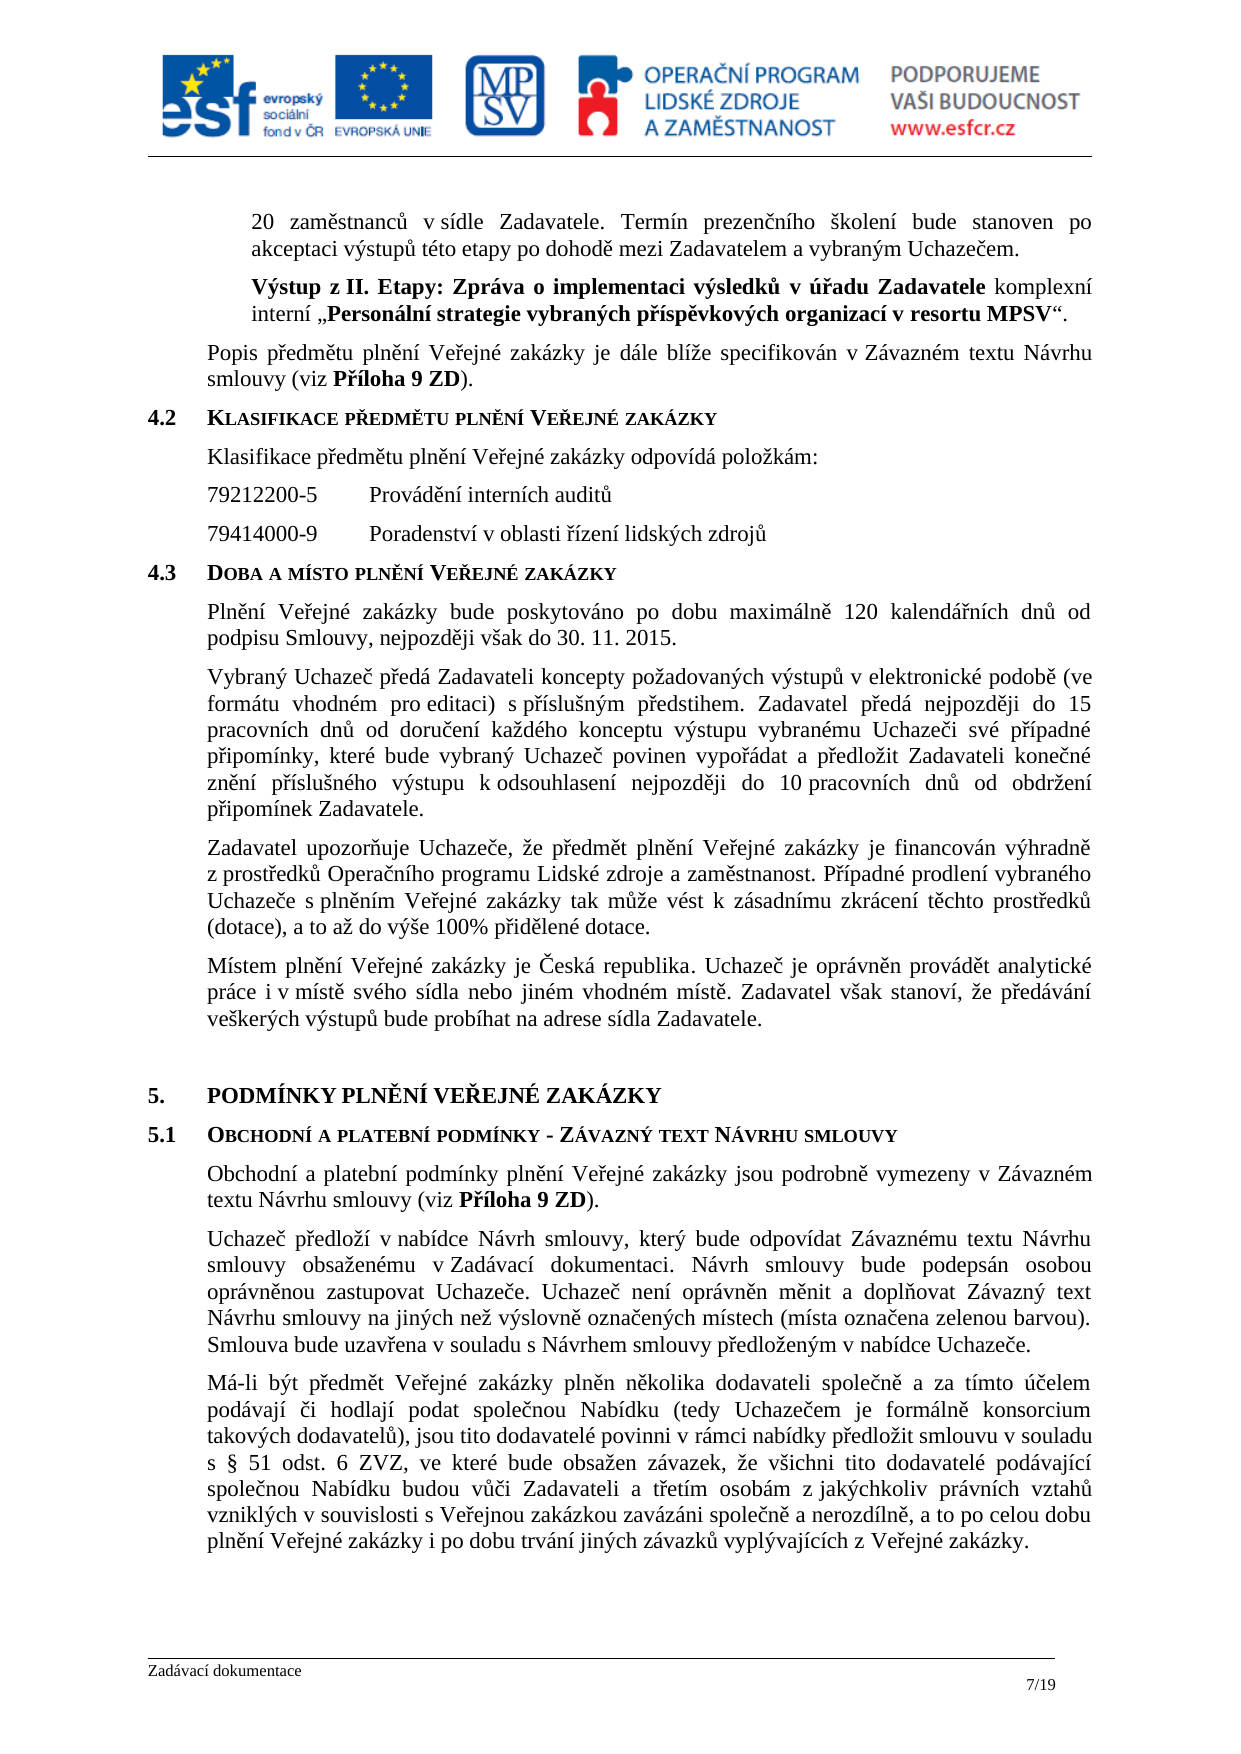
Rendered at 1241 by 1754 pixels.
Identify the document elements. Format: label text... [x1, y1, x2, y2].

text Zadavatel upozorňuje Uchazeče, že předmět plnění Veřejné zakázky je financován výhradně z prostředků Operačního programu Lidské zdroje a zaměstnanost. Případné prodlení vybraného Uchazeče s plněním Veřejné zakázky tak může vést k zásadnímu zkrácení těchto prostředků (dotace), a to až do výše 100% přidělené dotace. [207, 834, 1092, 939]
text Klasifikace předmětu plnění Veřejné zakázky odpovídá položkám: [207, 443, 1092, 469]
text Obchodní a platební podmínky plnění Veřejné zakázky jsou podrobně vymezeny v Závazném textu Návrhu smlouvy (viz Příloha 9 ZD). [207, 1160, 1092, 1213]
text Popis předmětu plnění Veřejné zakázky je dále blíže specifikován v Závazném textu Návrhu smlouvy (viz Příloha 9 ZD). [207, 339, 1092, 391]
text Plnění Veřejné zakázky bude poskytováno po dobu maximálně 120 kalendářních dnů od podpisu Smlouvy, nejpozději však do 30. 11. 2015. [207, 598, 1092, 651]
text 79212200-5 Provádění interních auditů [207, 482, 1092, 508]
subtitle Obchodní a platební podmínky - Závazný text Návrhu smlouvy [148, 1121, 1092, 1147]
text 79414000-9 Poradenství v oblasti řízení lidských zdrojů [207, 520, 1092, 547]
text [251, 208, 1092, 261]
text Vybraný Uchazeč předá Zadavateli koncepty požadovaných výstupů v elektronické podobě (ve formátu vhodném pro editaci) s příslušným předstihem. Zadavatel předá nejpozději do 15 pracovních dnů od doručení každého konceptu výstupu vybranému Uchazeči své případné připomínky, které bude vybraný Uchazeč povinen vypořádat a předložit Zadavateli konečné znění příslušného výstupu k odsouhlasení nejpozději do 10 pracovních dnů od obdržení připomínek Zadavatele. [207, 663, 1092, 821]
text Má-li být předmět Veřejné zakázky plněn několika dodavateli společně a za tímto účelem podávají či hodlají podat společnou Nabídku (tedy Uchazečem je formálně konsorcium takových dodavatelů), jsou tito dodavatelé povinni v rámci nabídky předložit smlouvu v souladu s § 51 odst. 6 ZVZ, ve které bude obsažen závazek, že všichni tito dodavatelé podávající společnou Nabídku budou vůči Zadavateli a třetím osobám z jakýchkoliv právních vztahů vzniklých v souvislosti s Veřejnou zakázkou zavázáni společně a nerozdílně, a to po celou dobu plnění Veřejné zakázky i po dobu trvání jiných závazků vyplývajících z Veřejné zakázky. [207, 1369, 1092, 1554]
subtitle Podmínky plnění Veřejné zakázky [148, 1082, 1092, 1109]
subtitle Klasifikace předmětu plnění Veřejné zakázky [148, 404, 1092, 430]
text Uchazeč předloží v nabídce Návrh smlouvy, který bude odpovídat Závaznému textu Návrhu smlouvy obsaženému v Zadávací dokumentaci. Návrh smlouvy bude podepsán osobou oprávněnou zastupovat Uchazeče. Uchazeč není oprávněn měnit a doplňovat Závazný text Návrhu smlouvy na jiných než výslovně označených místech (místa označena zelenou barvou). Smlouva bude uzavřena v souladu s Návrhem smlouvy předloženým v nabídce Uchazeče. [207, 1225, 1092, 1357]
text Výstup z II. Etapy: Zpráva o implementaci výsledků v úřadu Zadavatele komplexní interní „Personální strategie vybraných příspěvkových organizací v resortu MPSV“. [251, 273, 1092, 326]
text Místem plnění Veřejné zakázky je Česká republika. Uchazeč je oprávněn provádět analytické práce i v místě svého sídla nebo jiném vhodném místě. Zadavatel však stanoví, že předávání veškerých výstupů bude probíhat na adrese sídla Zadavatele. [207, 952, 1092, 1031]
subtitle Doba a místo plnění Veřejné zakázky [148, 559, 1092, 586]
